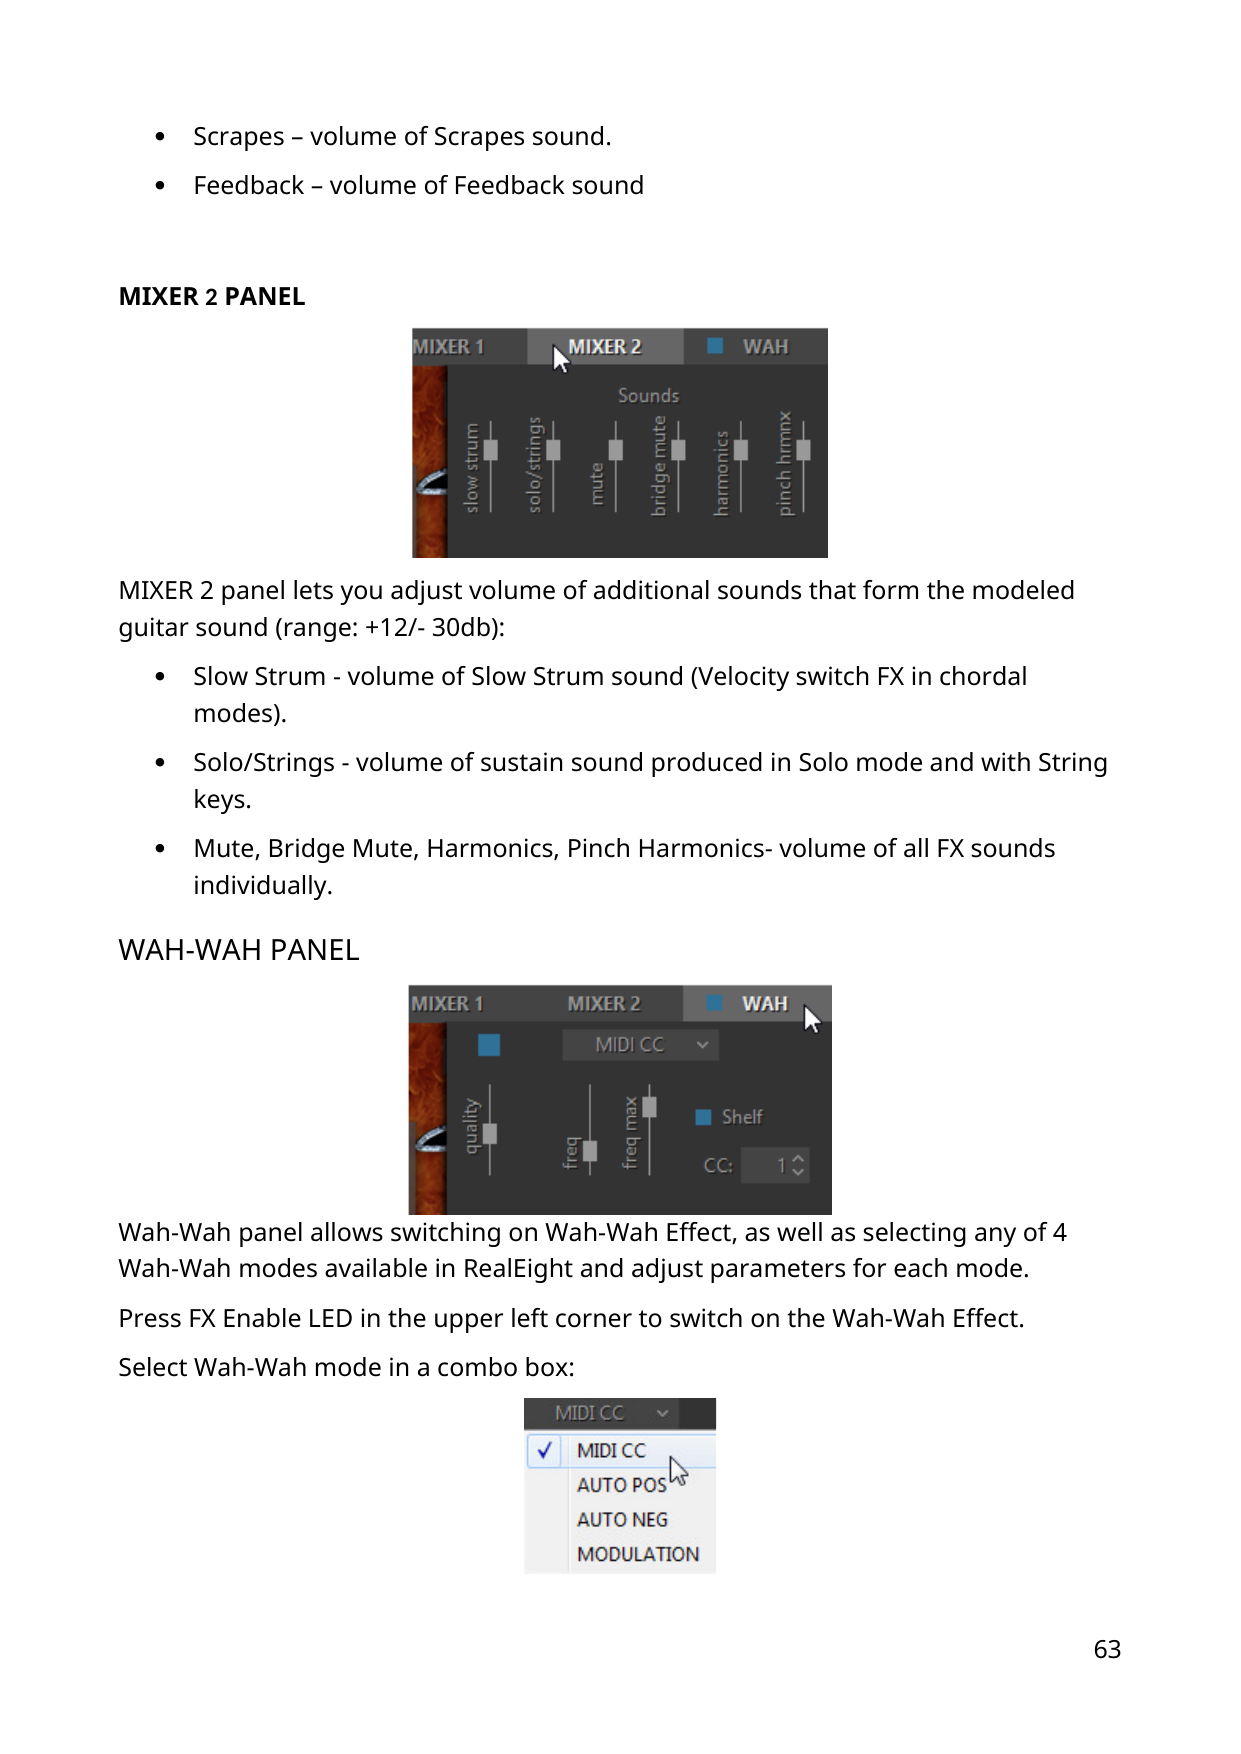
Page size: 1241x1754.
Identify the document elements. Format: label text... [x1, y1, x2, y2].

list Feedback – volume of Feedback sound [156, 167, 1122, 201]
subtitle Wah-Wah panel [118, 929, 1122, 969]
list Scrapes – volume of Scrapes sound. [156, 118, 1122, 152]
text Wah-Wah panel allows switching on Wah-Wah Effect, as well as selecting any of 4 Wah-Wah modes available in RealEight and adjust parameters for each mode. [118, 1214, 1122, 1285]
text MIXER 2 panel lets you adjust volume of additional sounds that form the modeled guitar sound (range: +12/- 30db): [118, 573, 1122, 643]
picture [412, 327, 828, 558]
text Select Wah-Wah mode in a combo box: [118, 1349, 1122, 1384]
list Slow Strum - volume of Slow Strum sound (Velocity switch FX in chordal modes). [156, 659, 1122, 729]
subtitle MIXER 2 panel [118, 278, 1122, 312]
list Solo/Strings - volume of sustain sound produced in Solo mode and with String keys. [156, 745, 1122, 816]
picture [408, 984, 832, 1215]
picture [524, 1398, 717, 1574]
list Mute, Bridge Mute, Harmonics, Pinch Harmonics- volume of all FX sounds individually. [156, 831, 1122, 902]
text Press FX Enable LED in the upper left corner to switch on the Wah-Wah Effect. [118, 1300, 1122, 1334]
